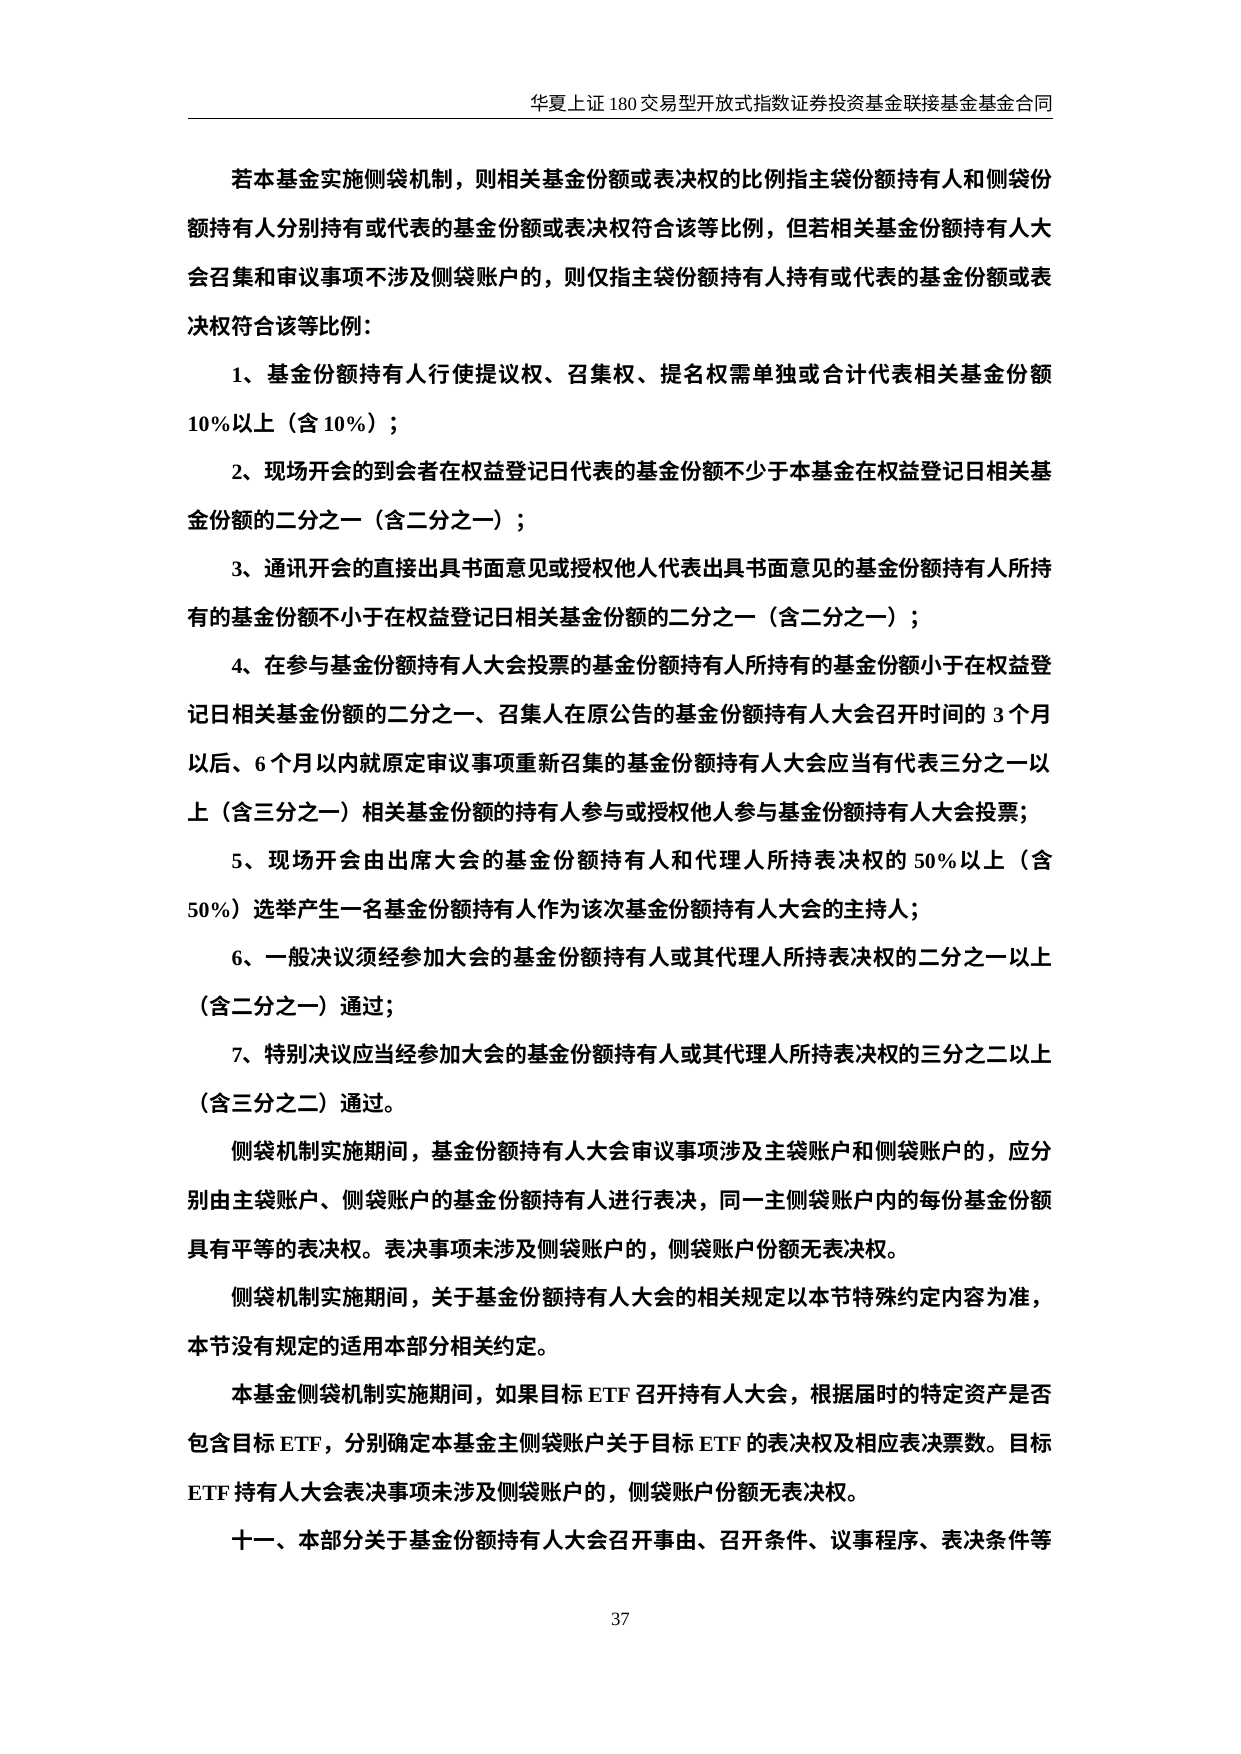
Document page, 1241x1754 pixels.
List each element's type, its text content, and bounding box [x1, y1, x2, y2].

text 7、特别决议应当经参加大会的基金份额持有人或其代理人所持表决权的三分之二以上（含三分之二）通过。 [187, 1037, 1053, 1118]
text 若本基金实施侧袋机制，则相关基金份额或表决权的比例指主袋份额持有人和侧袋份额持有人分别持有或代表的基金份额或表决权符合该等比例，但若相关基金份额持有人大会召集和审议事项不涉及侧袋账户的，则仅指主袋份额持有人持有或代表的基金份额或表决权符合该等比例： [187, 162, 1053, 341]
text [187, 1522, 1053, 1555]
text 侧袋机制实施期间，基金份额持有人大会审议事项涉及主袋账户和侧袋账户的，应分别由主袋账户、侧袋账户的基金份额持有人进行表决，同一主侧袋账户内的每份基金份额具有平等的表决权。表决事项未涉及侧袋账户的，侧袋账户份额无表决权。 [187, 1134, 1053, 1264]
text 6、一般决议须经参加大会的基金份额持有人或其代理人所持表决权的二分之一以上（含二分之一）通过； [187, 939, 1053, 1021]
text 2、现场开会的到会者在权益登记日代表的基金份额不少于本基金在权益登记日相关基金份额的二分之一（含二分之一）； [187, 454, 1053, 535]
text 5、现场开会由出席大会的基金份额持有人和代理人所持表决权的50%以上（含50%）选举产生一名基金份额持有人作为该次基金份额持有人大会的主持人； [187, 842, 1053, 924]
text 3、通讯开会的直接出具书面意见或授权他人代表出具书面意见的基金份额持有人所持有的基金份额不小于在权益登记日相关基金份额的二分之一（含二分之一）； [187, 551, 1053, 632]
text 1、基金份额持有人行使提议权、召集权、提名权需单独或合计代表相关基金份额10%以上（含10%）； [187, 357, 1053, 438]
text 4、在参与基金份额持有人大会投票的基金份额持有人所持有的基金份额小于在权益登记日相关基金份额的二分之一、召集人在原公告的基金份额持有人大会召开时间的3个月以后、6个月以内就原定审议事项重新召集的基金份额持有人大会应当有代表三分之一以上（含三分之一）相关基金份额的持有人参与或授权他人参与基金份额持有人大会投票； [187, 648, 1053, 827]
text 本基金侧袋机制实施期间，如果目标ETF召开持有人大会，根据届时的特定资产是否包含目标ETF，分别确定本基金主侧袋账户关于目标ETF的表决权及相应表决票数。目标ETF持有人大会表决事项未涉及侧袋账户的，侧袋账户份额无表决权。 [187, 1377, 1053, 1507]
text 侧袋机制实施期间，关于基金份额持有人大会的相关规定以本节特殊约定内容为准，本节没有规定的适用本部分相关约定。 [187, 1279, 1053, 1361]
